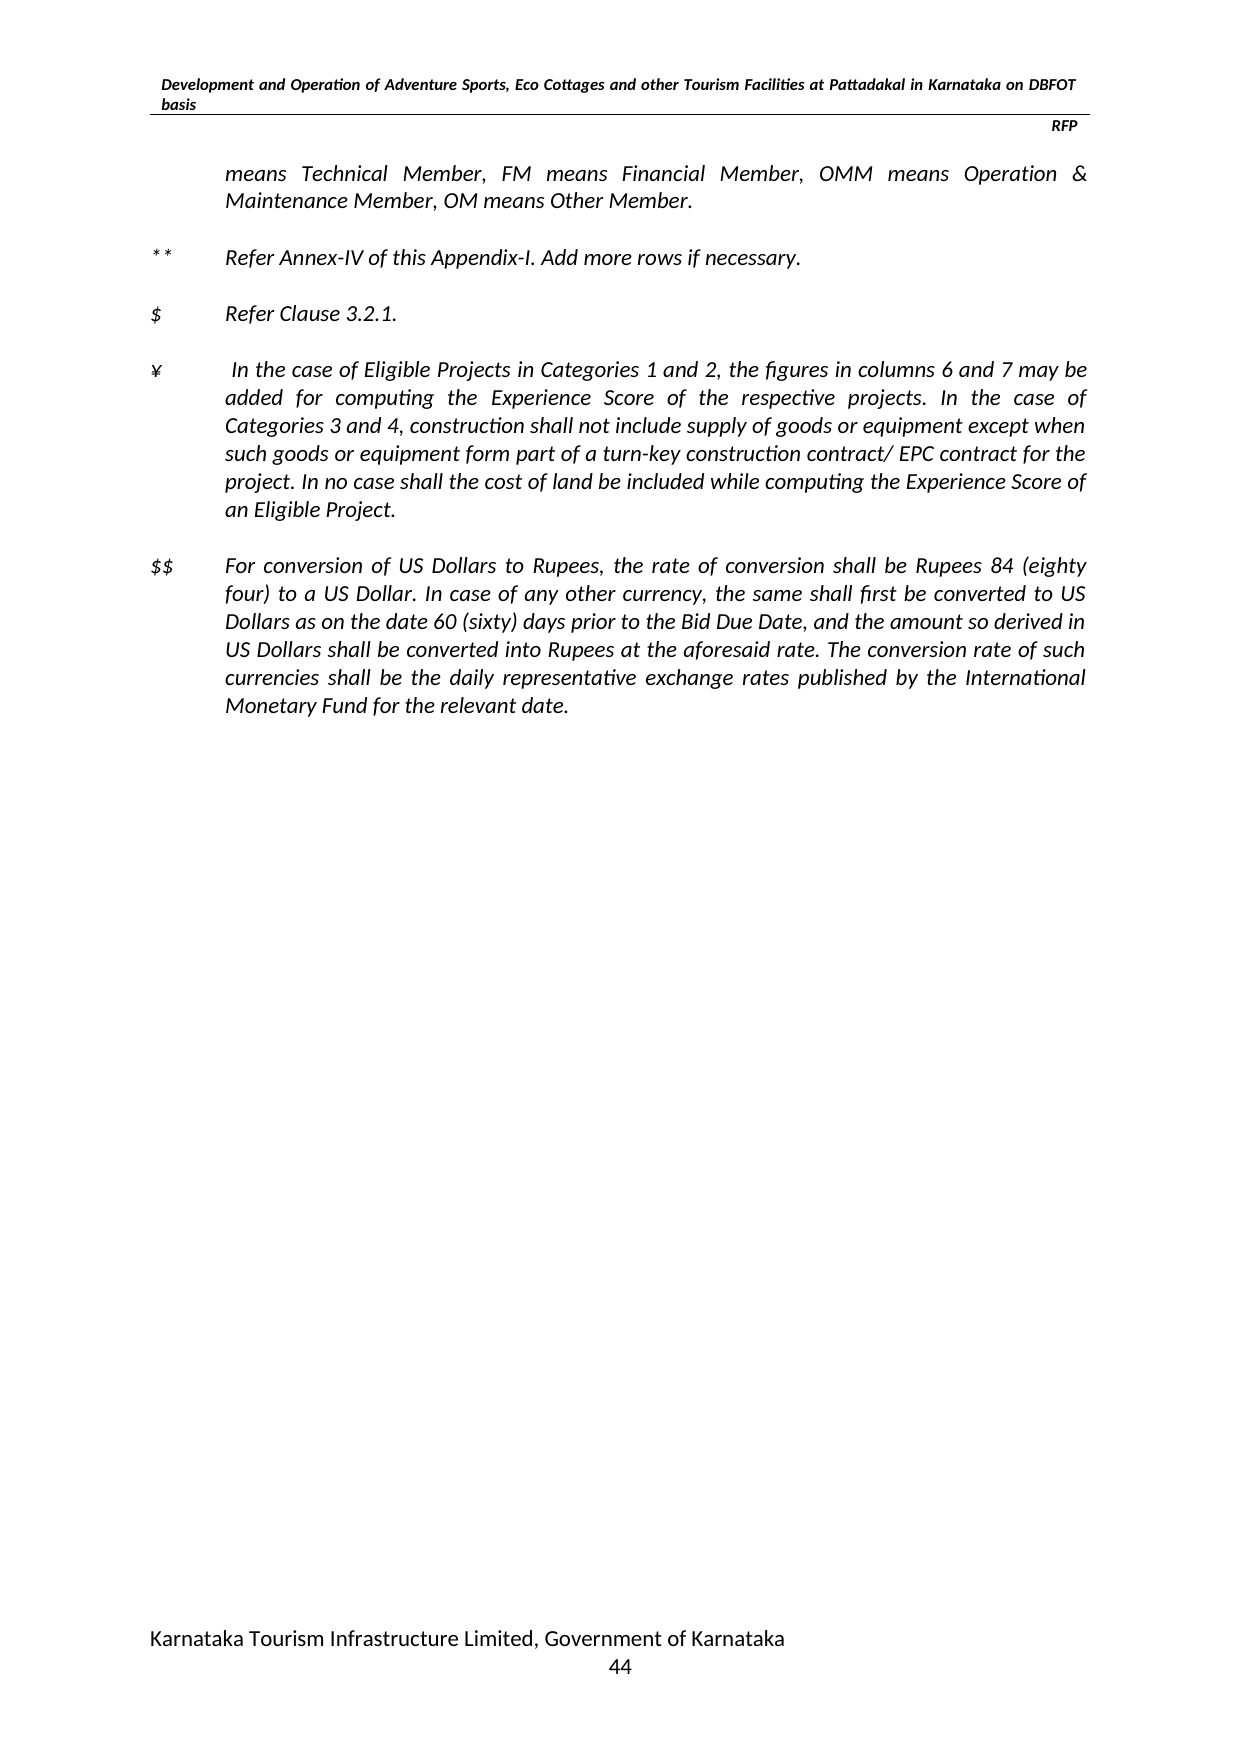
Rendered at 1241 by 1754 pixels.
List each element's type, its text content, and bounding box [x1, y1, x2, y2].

text ** Refer Annex-IV of this Appendix-I. Add more rows if necessary. [150, 243, 1090, 271]
text $ Refer Clause 3.2.1. [150, 299, 1090, 327]
text ¥ In the case of Eligible Projects in Categories 1 and 2, the figures in columns 6 and 7 may be added for computing the Experience Score of the respective projects. In the case of Categories 3 and 4, construction shall not include supply of goods or equipment except when such goods or equipment form part of a turn-key construction contract/ EPC contract for the project. In no case shall the cost of land be included while computing the Experience Score of an Eligible Project. [150, 355, 1090, 523]
text $$ For conversion of US Dollars to Rupees, the rate of conversion shall be Rupees 84 (eighty four) to a US Dollar. In case of any other currency, the same shall first be converted to US Dollars as on the date 60 (sixty) days prior to the Bid Due Date, and the amount so derived in US Dollars shall be converted into Rupees at the aforesaid rate. The conversion rate of such currencies shall be the daily representative exchange rates published by the International Monetary Fund for the relevant date. [150, 551, 1090, 719]
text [150, 159, 1090, 215]
